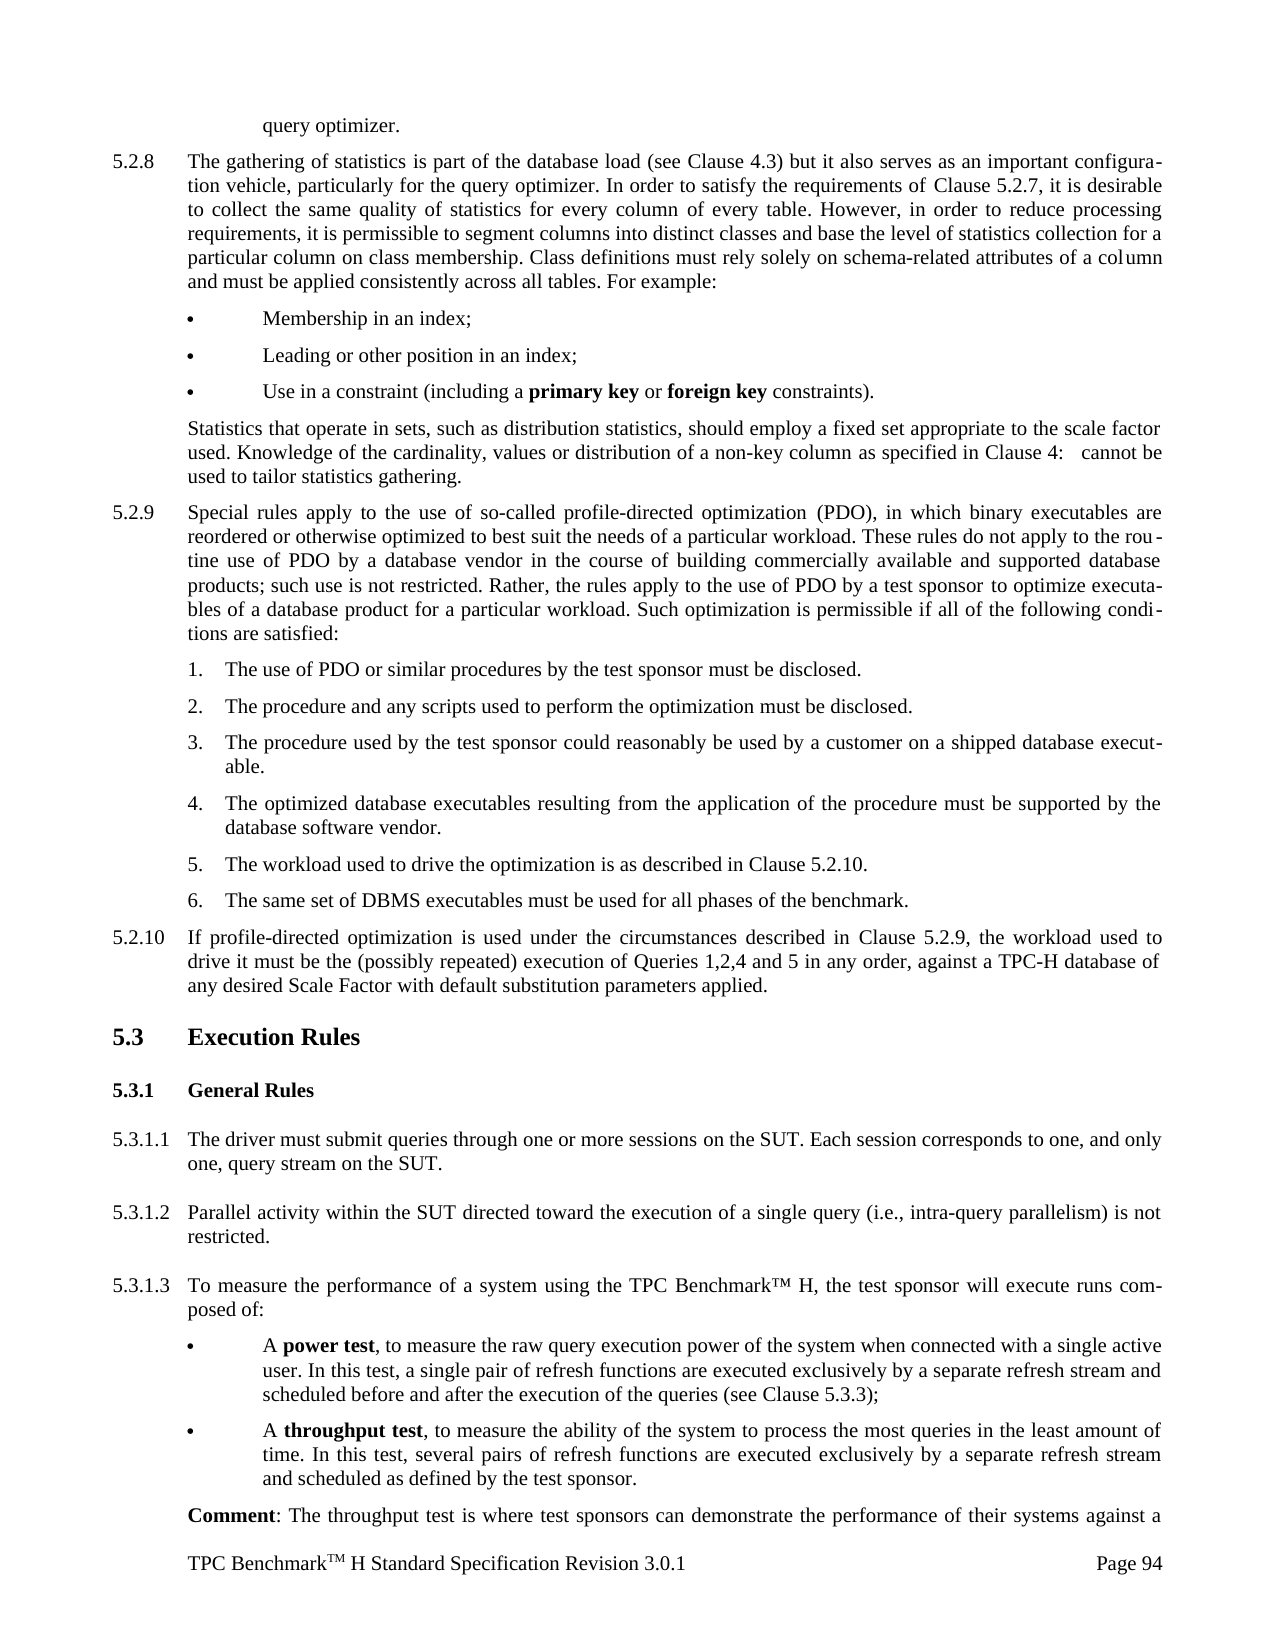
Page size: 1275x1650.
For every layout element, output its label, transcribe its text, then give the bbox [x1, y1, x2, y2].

text The procedure used by the test sponsor could reasonably be used by a customer on a shipped database executable. [187, 730, 1162, 778]
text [187, 1503, 1162, 1527]
text The workload used to drive the optimization is as described in Clause 5.2.10. [187, 852, 1162, 876]
text The same set of DBMS executables must be used for all phases of the benchmark. [187, 888, 1162, 912]
subtitle To measure the performance of a system using the TPC Benchmark™ H, the test sponsor will execute runs composed of: [112, 1273, 1162, 1321]
subtitle If profile-directed optimization is used under the circumstances described in Clause 5.2.9, the workload used to drive it must be the (possibly repeated) execution of Queries 1,2,4 and 5 in any order, against a TPC-H database of any desired Scale Factor with default substitution parameters applied.104 [112, 925, 1162, 997]
subtitle Special rules apply to the use of so-called profile-directed optimization (PDO), in which binary executables are reordered or otherwise optimized to best suit the needs of a particular workload. These rules do not apply to the routine use of PDO by a database vendor in the course of building commercially available and supported database products; such use is not restricted. Rather, the rules apply to the use of PDO by a test sponsor to optimize executables of a database product for a particular workload. Such optimization is permissible if all of the following conditions are satisfied:103 [112, 500, 1162, 645]
text Statistics that operate in sets, such as distribution statistics, should employ a fixed set appropriate to the scale factor used. Knowledge of the cardinality, values or distribution of a non-key column as specified in Clause 4: cannot be used to tailor statistics gathering. [187, 416, 1162, 488]
subtitle The driver must submit queries through one or more sessions on the SUT. Each session corresponds to one, and only one, query stream on the SUT. [112, 1127, 1162, 1175]
text The optimized database executables resulting from the application of the procedure must be supported by the database software vendor. [187, 791, 1162, 839]
subtitle Parallel activity within the SUT directed toward the execution of a single query (i.e., intra-query parallelism) is not restricted. [112, 1200, 1162, 1248]
subtitle Execution Rules104 [112, 1022, 1162, 1051]
text Leading or other position in an index; [187, 342, 1162, 367]
text A throughput test, to measure the ability of the system to process the most queries in the least amount of time. In this test, several pairs of refresh functions are executed exclusively by a separate refresh stream and scheduled as defined by the test sponsor. [187, 1418, 1162, 1490]
subtitle The gathering of statistics is part of the database load (see Clause 4.3) but it also serves as an important configuration vehicle, particularly for the query optimizer. In order to satisfy the requirements of Clause 5.2.7, it is desirable to collect the same quality of statistics for every column of every table. However, in order to reduce processing requirements, it is permissible to segment columns into distinct classes and base the level of statistics collection for a particular column on class membership. Class definitions must rely solely on schema-related attributes of a column and must be applied consistently across all tables. For example:103 [112, 149, 1162, 293]
text Use in a constraint (including a primary key or foreign key constraints). [187, 379, 1162, 403]
list The use of PDO or similar procedures by the test sponsor must be disclosed. [187, 657, 1162, 681]
text A power test, to measure the raw query execution power of the system when connected with a single active user. In this test, a single pair of refresh functions are executed exclusively by a separate refresh stream and scheduled before and after the execution of the queries (see Clause 5.3.3); [187, 1333, 1162, 1406]
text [187, 112, 1162, 137]
subtitle General Rules [112, 1077, 1162, 1102]
text Membership in an index; [187, 306, 1162, 330]
text The procedure and any scripts used to perform the optimization must be disclosed. [187, 694, 1162, 718]
